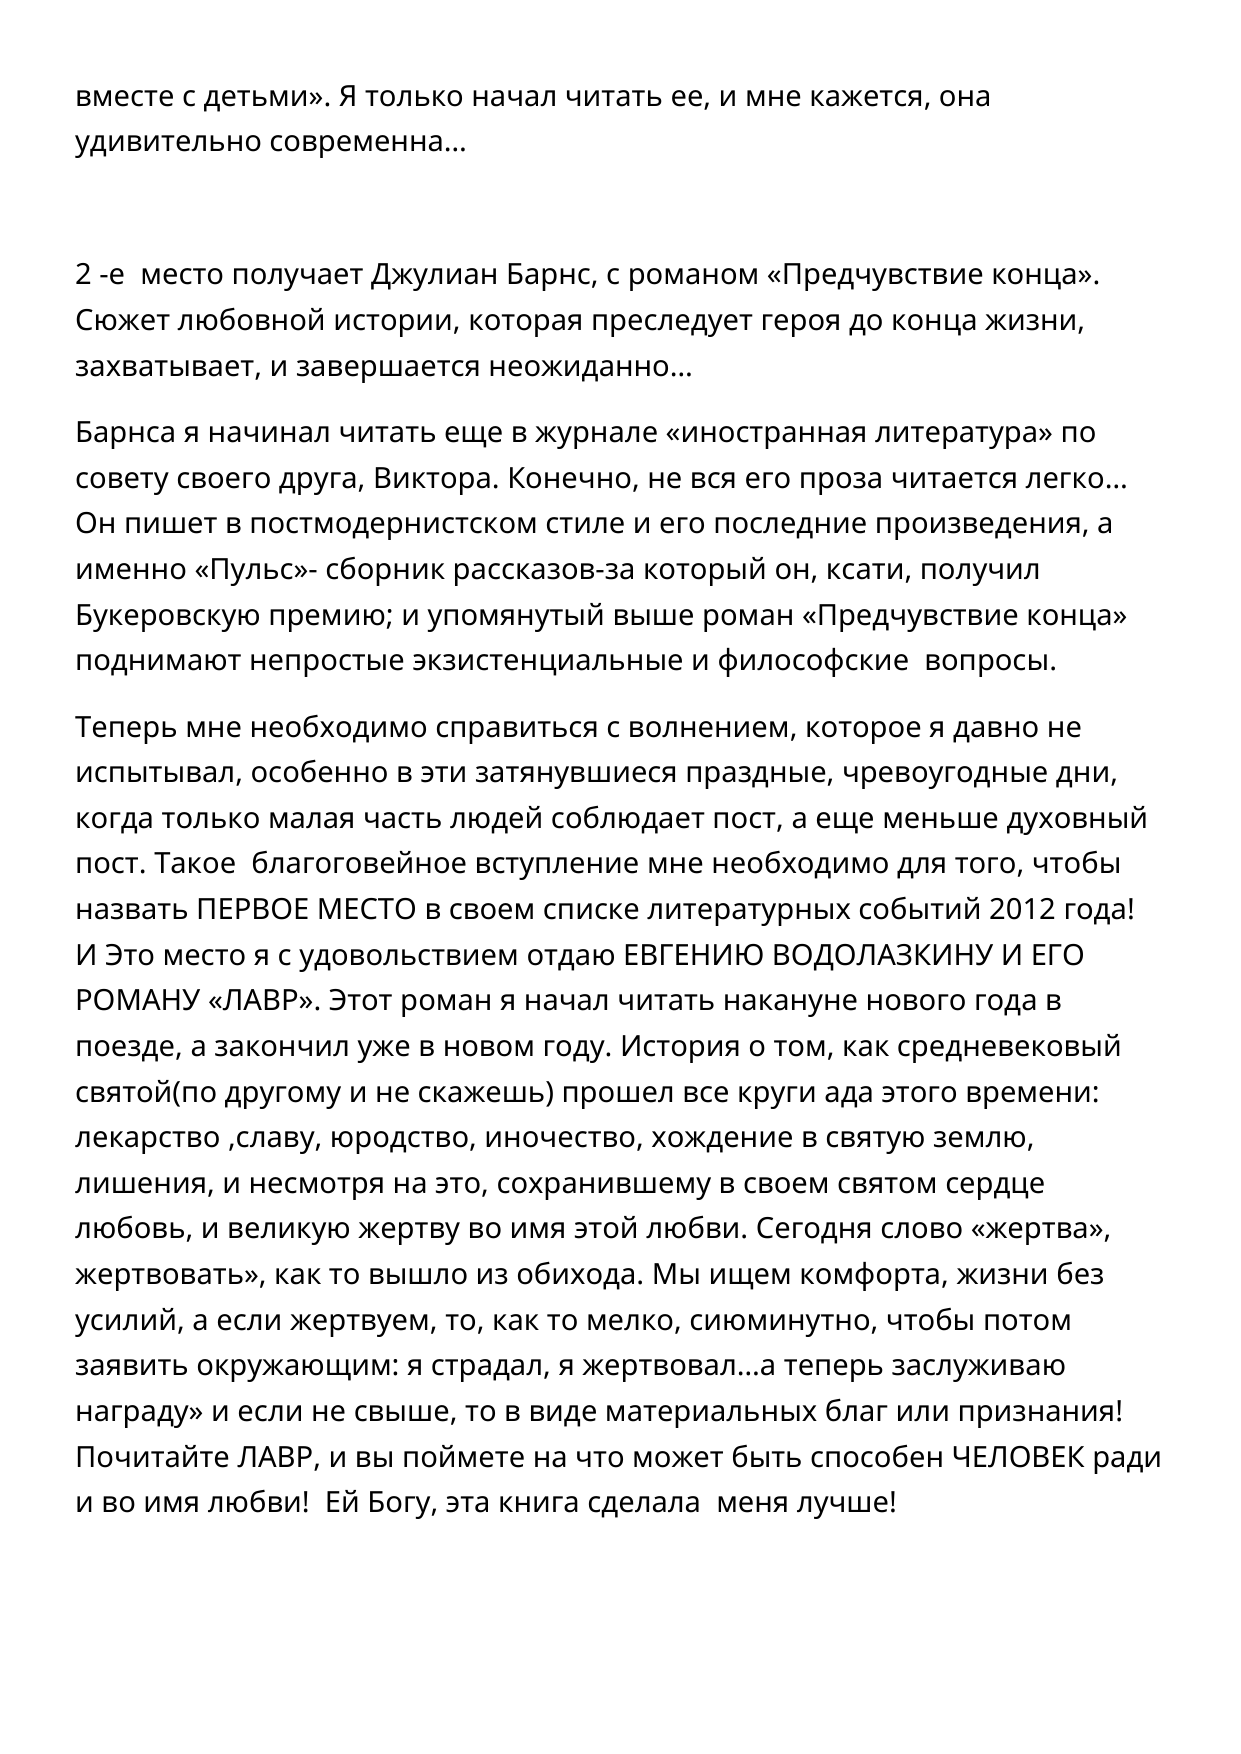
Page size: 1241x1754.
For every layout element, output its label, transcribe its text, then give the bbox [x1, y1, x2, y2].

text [75, 75, 1165, 160]
text Теперь мне необходимо справиться с волнением, которое я давно не испытывал, особенно в эти затянувшиеся праздные, чревоугодные дни, когда только малая часть людей соблюдает пост, а еще меньше духовный пост. Такое благоговейное вступление мне необходимо для того, чтобы назвать ПЕРВОЕ МЕСТО в своем списке литературных событий 2012 года! И Это место я с удовольствием отдаю ЕВГЕНИЮ ВОДОЛАЗКИНУ И ЕГО РОМАНУ «ЛАВР». Этот роман я начал читать накануне нового года в поезде, а закончил уже в новом году. История о том, как средневековый святой(по другому и не скажешь) прошел все круги ада этого времени: лекарство ,славу, юродство, иночество, хождение в святую землю, лишения, и несмотря на это, сохранившему в своем святом сердце любовь, и великую жертву во имя этой любви. Сегодня слово «жертва», жертвовать», как то вышло из обихода. Мы ищем комфорта, жизни без усилий, а если жертвуем, то, как то мелко, сиюминутно, чтобы потом заявить окружающим: я страдал, я жертвовал…а теперь заслуживаю награду» и если не свыше, то в виде материальных благ или признания! Почитайте ЛАВР, и вы поймете на что может быть способен ЧЕЛОВЕК ради и во имя любви! Ей Богу, эта книга сделала меня лучше! [75, 706, 1165, 1521]
text Барнса я начинал читать еще в журнале «иностранная литература» по совету своего друга, Виктора. Конечно, не вся его проза читается легко…Он пишет в постмодернистском стиле и его последние произведения, а именно «Пульс»- сборник рассказов-за который он, ксати, получил Букеровскую премию; и упомянутый выше роман «Предчувствие конца» поднимают непростые экзистенциальные и философские вопросы. [75, 411, 1165, 679]
text 2 -е место получает Джулиан Барнс, с романом «Предчувствие конца». Сюжет любовной истории, которая преследует героя до конца жизни, захватывает, и завершается неожиданно… [75, 253, 1165, 384]
